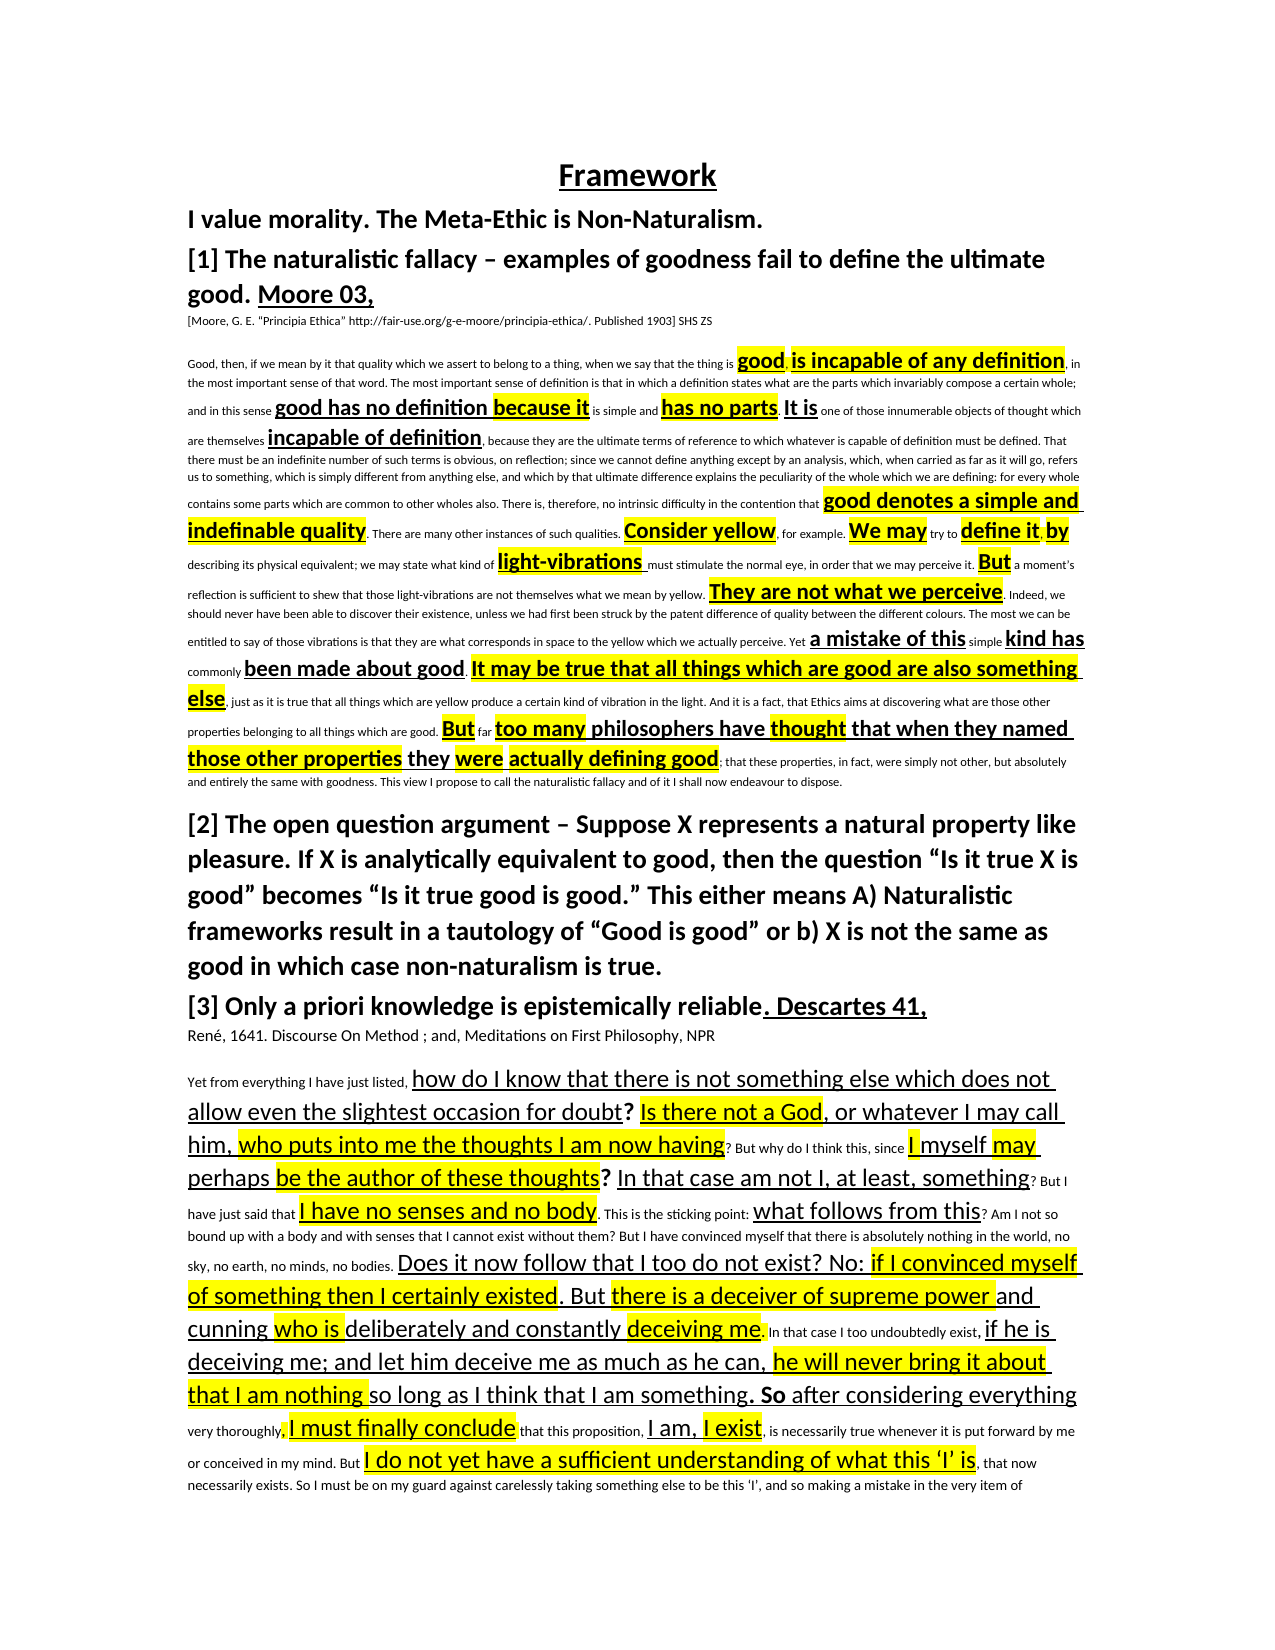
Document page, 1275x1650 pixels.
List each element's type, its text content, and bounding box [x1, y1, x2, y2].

text [1] The naturalistic fallacy – examples of goodness fail to define the ultimate good. Moore 03, [187, 242, 1087, 311]
text [3] Only a priori knowledge is epistemically reliable. Descartes 41, [187, 989, 1087, 1022]
text [Moore, G. E. “Principia Ethica” http://fair-use.org/g-e-moore/principia-ethica/. Published 1903] SHS ZS [187, 313, 1087, 329]
text René, 1641. Discourse On Method ; and, Meditations on First Philosophy, NPR [187, 1025, 1087, 1045]
text I value morality. The Meta-Ethic is Non-Naturalism. [187, 202, 1087, 235]
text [187, 1063, 1087, 1494]
text [2] The open question argument – Suppose X represents a natural property like pleasure. If X is analytically equivalent to good, then the question “Is it true X is good” becomes “Is it true good is good.” This either means A) Naturalistic frameworks result in a tautology of “Good is good” or b) X is not the same as good in which case non-naturalism is true. [187, 807, 1087, 982]
text Good, then, if we mean by it that quality which we assert to belong to a thing, when we say that the thing is good, is incapable of any definition, in the most important sense of that word. The most important sense of definition is that in which a definition states what are the parts which invariably compose a certain whole; and in this sense good has no definition because it is simple and has no parts. It is one of those innumerable objects of thought which are themselves incapable of definition, because they are the ultimate terms of reference to which whatever is capable of definition must be defined. That there must be an indefinite number of such terms is obvious, on reflection; since we cannot define anything except by an analysis, which, when carried as far as it will go, refers us to something, which is simply different from anything else, and which by that ultimate difference explains the peculiarity of the whole which we are defining: for every whole contains some parts which are common to other wholes also. There is, therefore, no intrinsic difficulty in the contention that good denotes a simple and indefinable quality. There are many other instances of such qualities. Consider yellow, for example. We may try to define it, by describing its physical equivalent; we may state what kind of light-vibrations must stimulate the normal eye, in order that we may perceive it. But a moment’s reflection is sufficient to shew that those light-vibrations are not themselves what we mean by yellow. They are not what we perceive. Indeed, we should never have been able to discover their existence, unless we had first been struck by the patent difference of quality between the different colours. The most we can be entitled to say of those vibrations is that they are what corresponds in space to the yellow which we actually perceive. Yet a mistake of this simple kind has commonly been made about good. It may be true that all things which are good are also something else, just as it is true that all things which are yellow produce a certain kind of vibration in the light. And it is a fact, that Ethics aims at discovering what are those other properties belonging to all things which are good. But far too many philosophers have thought that when they named those other properties they were actually defining good; that these properties, in fact, were simply not other, but absolutely and entirely the same with goodness. This view I propose to call the naturalistic fallacy and of it I shall now endeavour to dispose. [187, 346, 1087, 789]
subtitle Framework [187, 154, 1087, 195]
